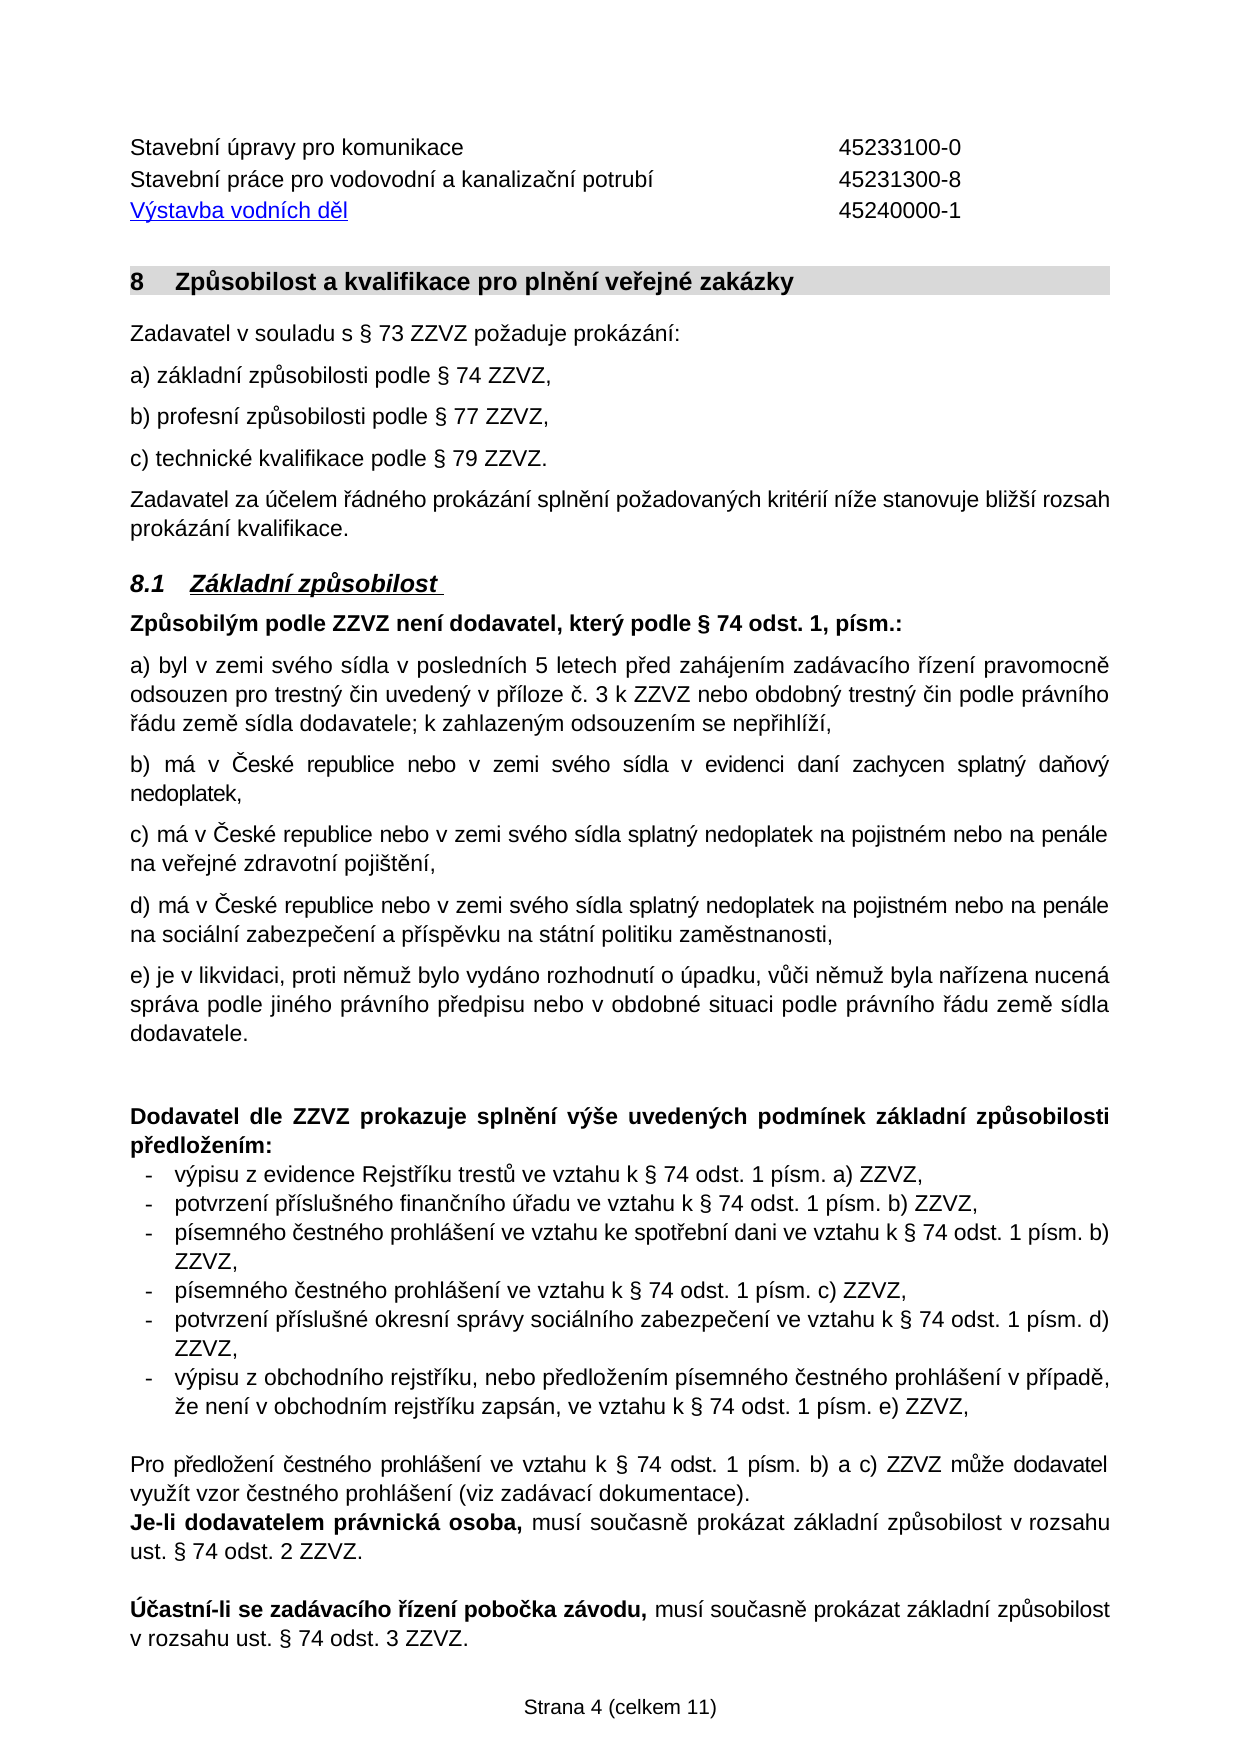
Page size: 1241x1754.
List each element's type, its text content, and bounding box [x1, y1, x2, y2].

text a) základní způsobilosti podle § 74 ZZVZ, [130, 362, 1110, 388]
text Pro předložení čestného prohlášení ve vztahu k § 74 odst. 1 písm. b) a c) ZZVZ může dodavatel využít vzor čestného prohlášení (viz zadávací dokumentace). [130, 1451, 1110, 1507]
list písemného čestného prohlášení ve vztahu ke spotřební dani ve vztahu k § 74 odst. 1 písm. b) ZZVZ, [145, 1219, 1110, 1274]
text Stavební práce pro vodovodní a kanalizační potrubí 45231300-8 [130, 166, 1110, 192]
text Stavební úpravy pro komunikace 45233100-0 [130, 134, 1110, 161]
text Způsobilým podle ZZVZ není dodavatel, který podle § 74 odst. 1, písm.: [130, 610, 1110, 637]
text e) je v likvidaci, proti němuž bylo vydáno rozhodnutí o úpadku, vůči němuž byla nařízena nucená správa podle jiného právního předpisu nebo v obdobné situaci podle právního řádu země sídla dodavatele. [130, 962, 1110, 1047]
subtitle Základní způsobilost [130, 569, 1110, 598]
list výpisu z evidence Rejstříku trestů ve vztahu k § 74 odst. 1 písm. a) ZZVZ, [145, 1161, 1110, 1187]
subtitle Způsobilost a kvalifikace pro plnění veřejné zakázky [130, 266, 1110, 295]
list písemného čestného prohlášení ve vztahu k § 74 odst. 1 písm. c) ZZVZ, [145, 1277, 1110, 1304]
text d) má v České republice nebo v zemi svého sídla splatný nedoplatek na pojistném nebo na penále na sociální zabezpečení a příspěvku na státní politiku zaměstnanosti, [130, 892, 1110, 947]
text Dodavatel dle ZZVZ prokazuje splnění výše uvedených podmínek základní způsobilosti předložením: [130, 1103, 1110, 1158]
text Je-li dodavatelem právnická osoba, musí současně prokázat základní způsobilost v rozsahu ust. § 74 odst. 2 ZZVZ. [130, 1509, 1110, 1564]
list potvrzení příslušného finančního úřadu ve vztahu k § 74 odst. 1 písm. b) ZZVZ, [145, 1190, 1110, 1217]
text c) technické kvalifikace podle § 79 ZZVZ. [130, 444, 1110, 471]
list výpisu z obchodního rejstříku, nebo předložením písemného čestného prohlášení v případě, že není v obchodním rejstříku zapsán, ve vztahu k § 74 odst. 1 písm. e) ZZVZ, [145, 1364, 1110, 1420]
text c) má v České republice nebo v zemi svého sídla splatný nedoplatek na pojistném nebo na penále na veřejné zdravotní pojištění, [130, 821, 1110, 877]
text Účastní-li se zadávacího řízení pobočka závodu, musí současně prokázat základní způsobilost v rozsahu ust. § 74 odst. 3 ZZVZ. [130, 1596, 1110, 1651]
text Zadavatel za účelem řádného prokázání splnění požadovaných kritérií níže stanovuje bližší rozsah prokázání kvalifikace. [130, 486, 1110, 541]
text b) profesní způsobilosti podle § 77 ZZVZ, [130, 403, 1110, 429]
text Výstavba vodních děl 45240000-1 [130, 197, 1110, 224]
text b) má v České republice nebo v zemi svého sídla v evidenci daní zachycen splatný daňový nedoplatek, [130, 751, 1110, 806]
text a) byl v zemi svého sídla v posledních 5 letech před zahájením zadávacího řízení pravomocně odsouzen pro trestný čin uvedený v příloze č. 3 k ZZVZ nebo obdobný trestný čin podle právního řádu země sídla dodavatele; k zahlazeným odsouzením se nepřihlíží, [130, 652, 1110, 736]
list potvrzení příslušné okresní správy sociálního zabezpečení ve vztahu k § 74 odst. 1 písm. d) ZZVZ, [145, 1306, 1110, 1362]
text Zadavatel v souladu s § 73 ZZVZ požaduje prokázání: [130, 320, 1110, 347]
